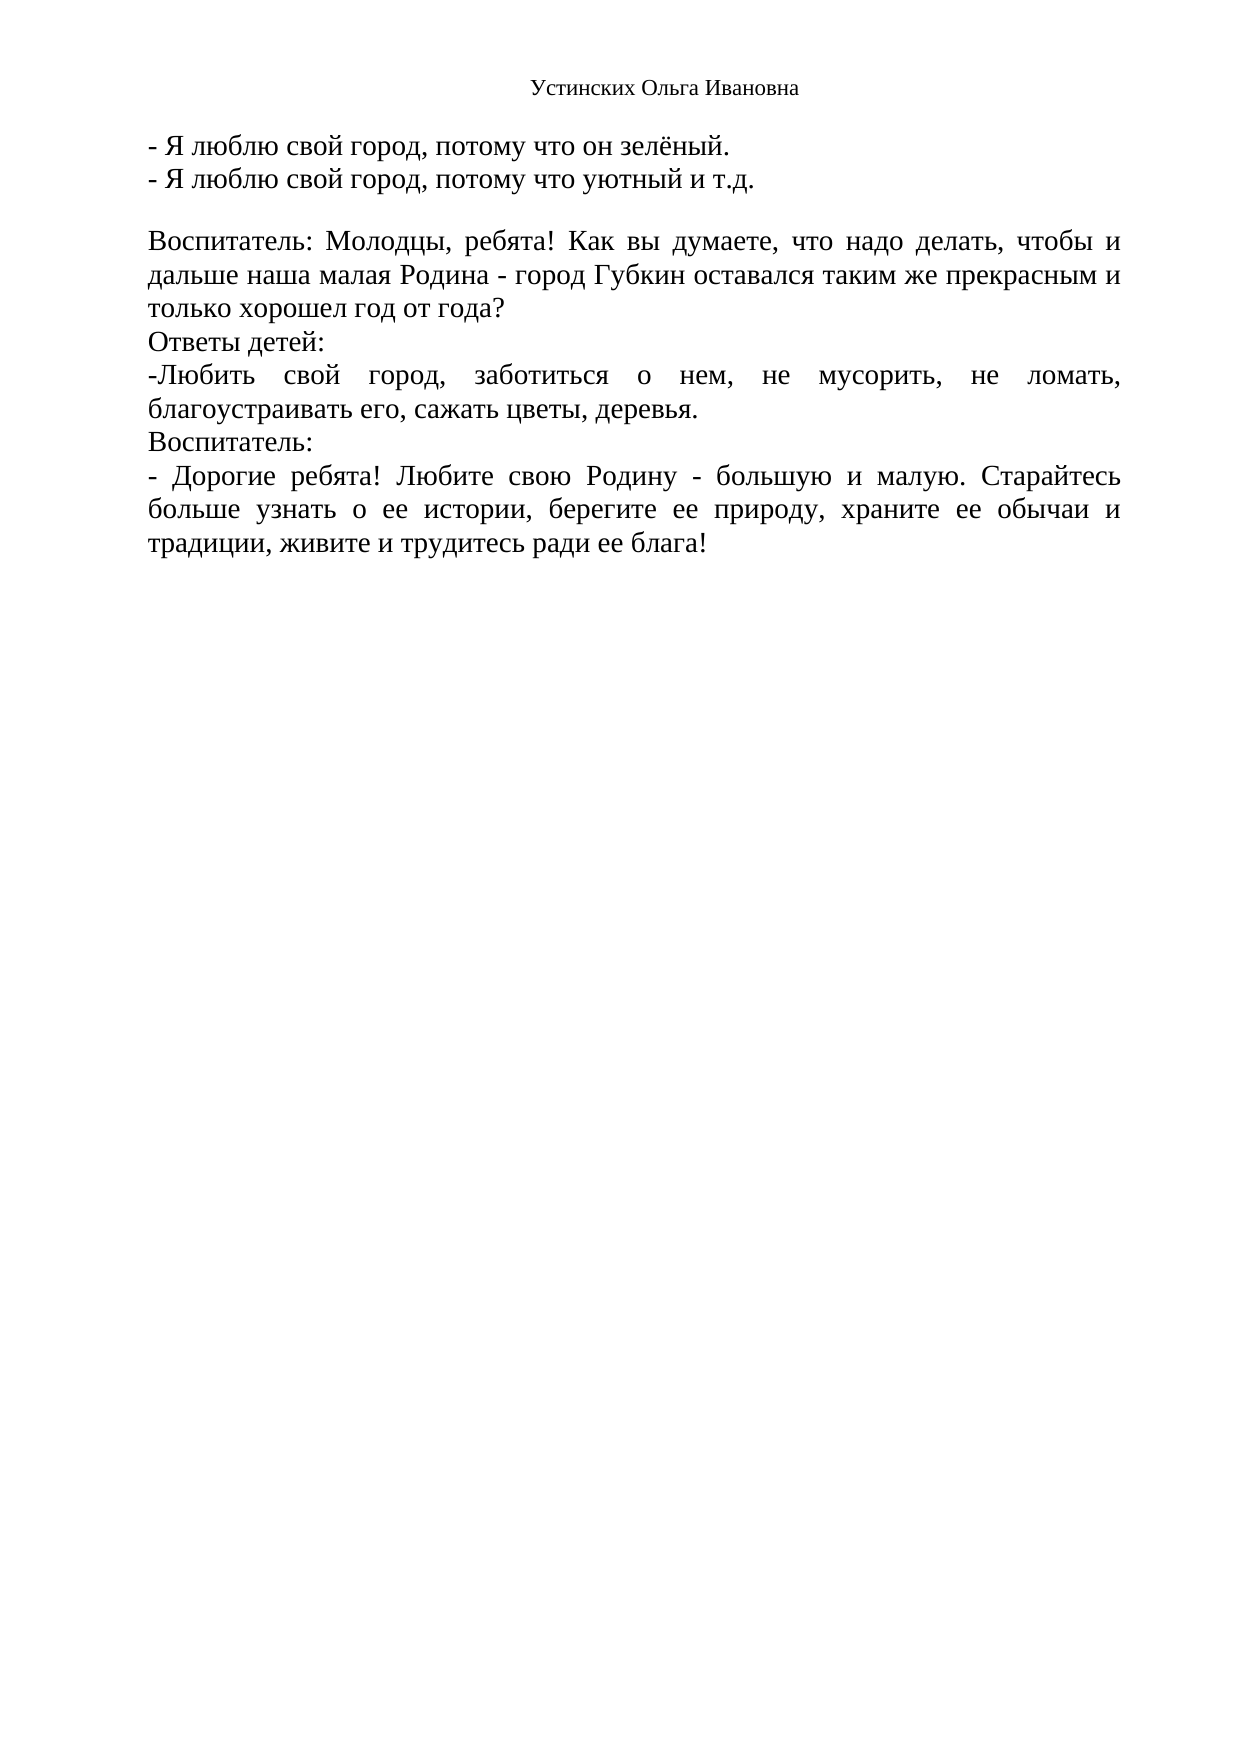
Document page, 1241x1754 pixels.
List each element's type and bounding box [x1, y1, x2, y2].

table_header [148, 128, 1122, 790]
